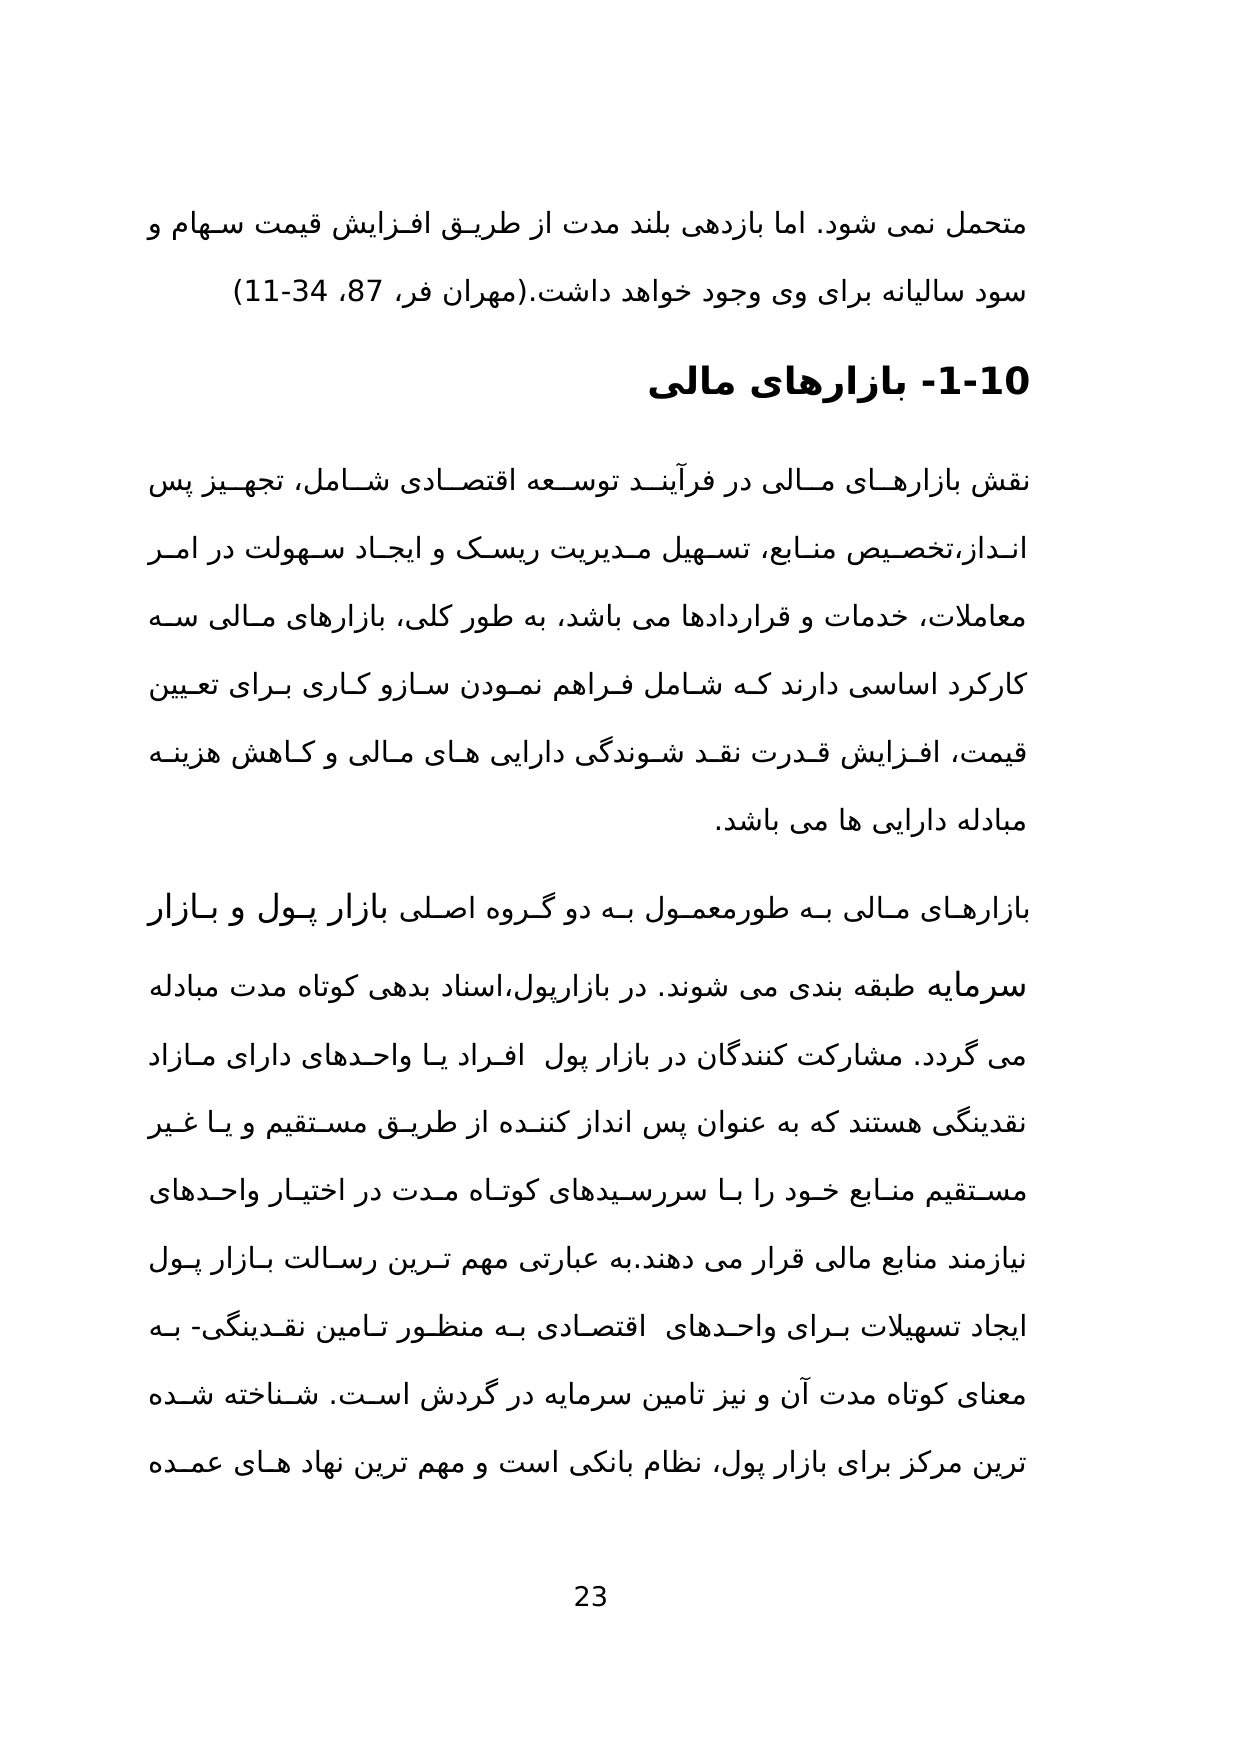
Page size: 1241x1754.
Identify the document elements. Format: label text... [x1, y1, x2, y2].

text نقش بازارهای مالی در فرآیند توسعه اقتصادی شامل، تجهیز پس انداز،تخصیص منابع، تسهیل مدیریت ریسک و ایجاد سهولت در امر معاملات، خدمات و قراردادها می باشد، به طور کلی، بازارهای مالی سه کارکرد اساسی دارند که شامل فراهم نمودن سازو کاری برای تعیین قیمت، افزایش قدرت نقد شوندگی دارایی های مالی و کاهش هزینه مبادله دارایی ها می باشد. [148, 463, 1031, 837]
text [148, 887, 1031, 1479]
text 1-10- بازارهای مالی [148, 359, 1031, 403]
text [148, 207, 1031, 309]
